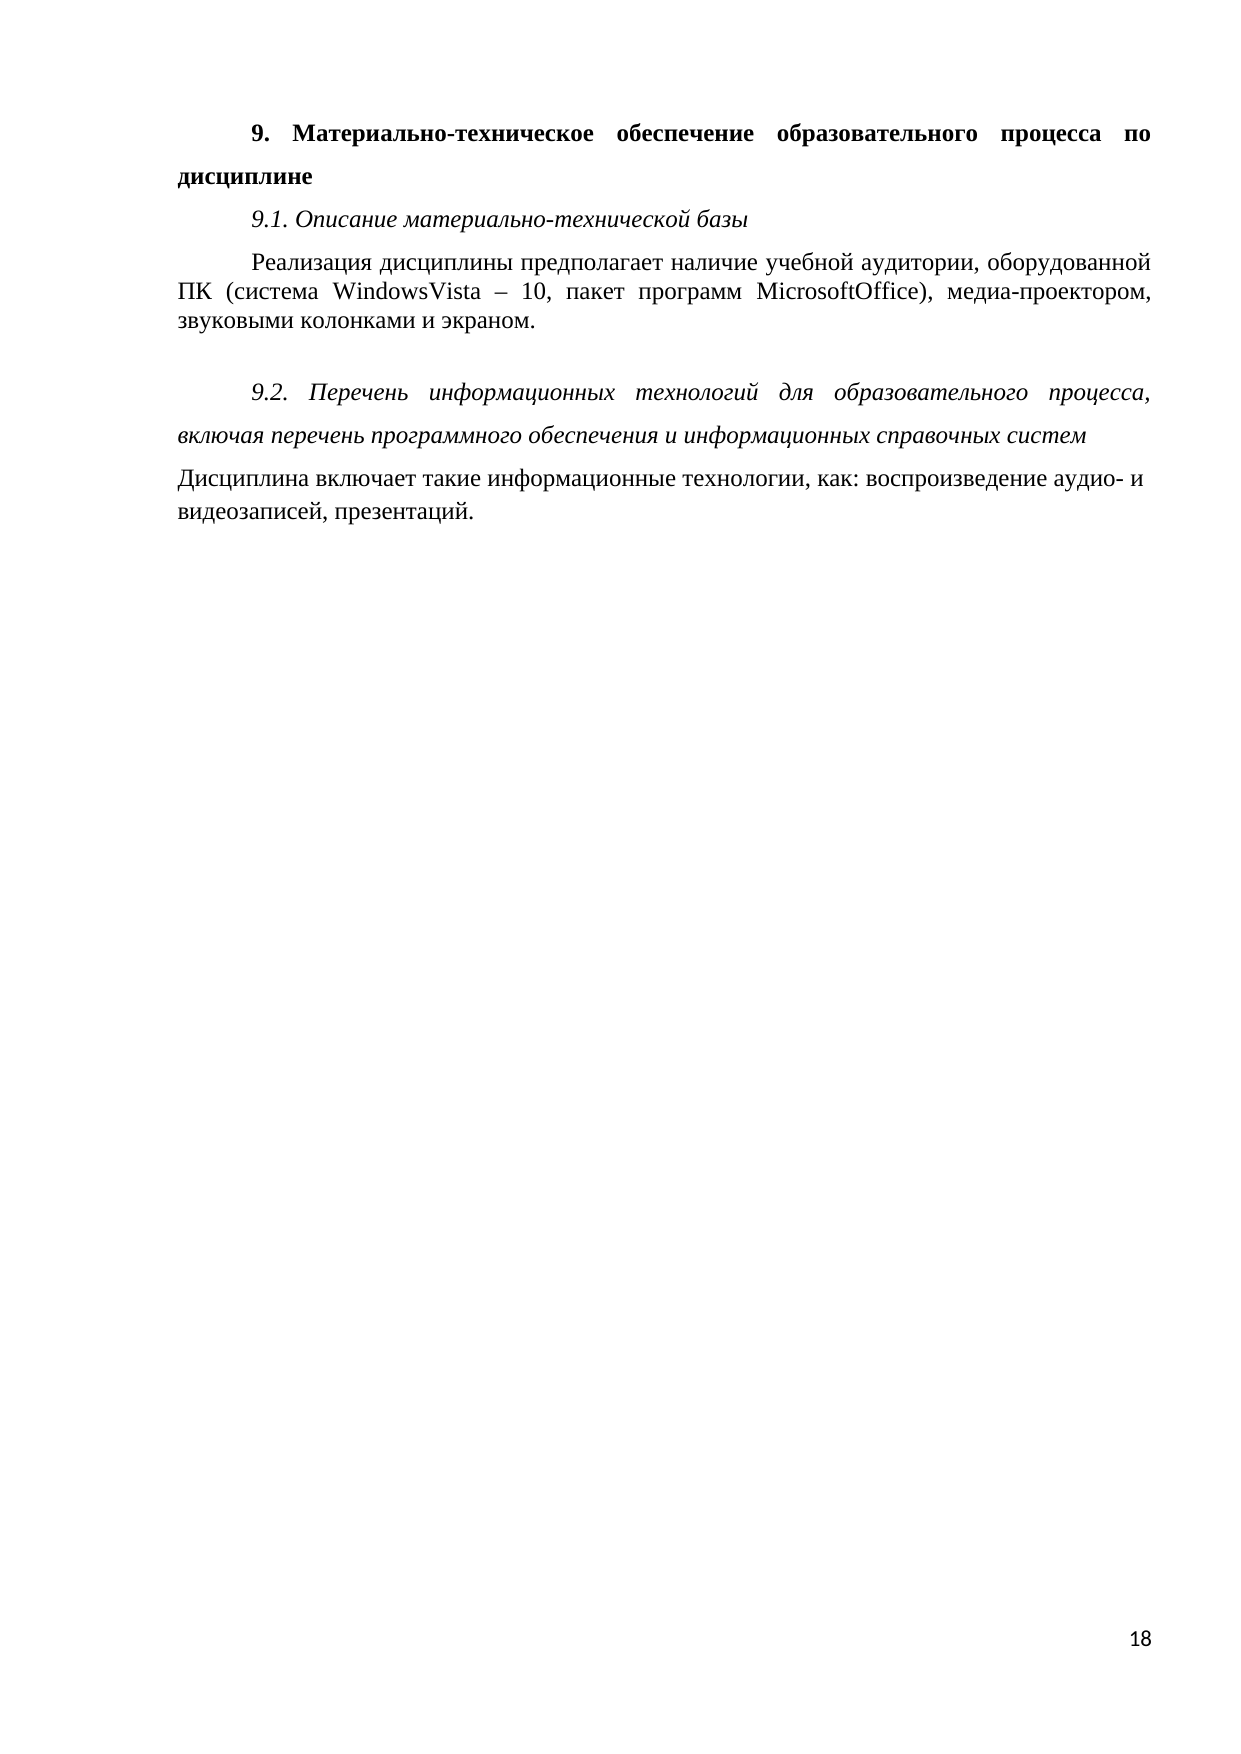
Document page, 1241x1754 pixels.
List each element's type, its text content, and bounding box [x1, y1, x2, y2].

text 9. Материально-техническое обеспечение образовательного процесса по дисциплине [177, 118, 1152, 190]
text 9.1. Описание материально-технической базы [177, 204, 1152, 233]
text 9.2. Перечень информационных технологий для образовательного процесса, включая перечень программного обеспечения и информационных справочных систем [177, 377, 1152, 449]
text Дисциплина включает такие информационные технологии, как: воспроизведение аудио- и видеозаписей, презентаций. [177, 463, 1152, 525]
text Реализация дисциплины предполагает наличие учебной аудитории, оборудованной ПК (система WindowsVista – 10, пакет программ MicrosoftOffice), медиа-проектором, звуковыми колонками и экраном. [177, 247, 1152, 334]
